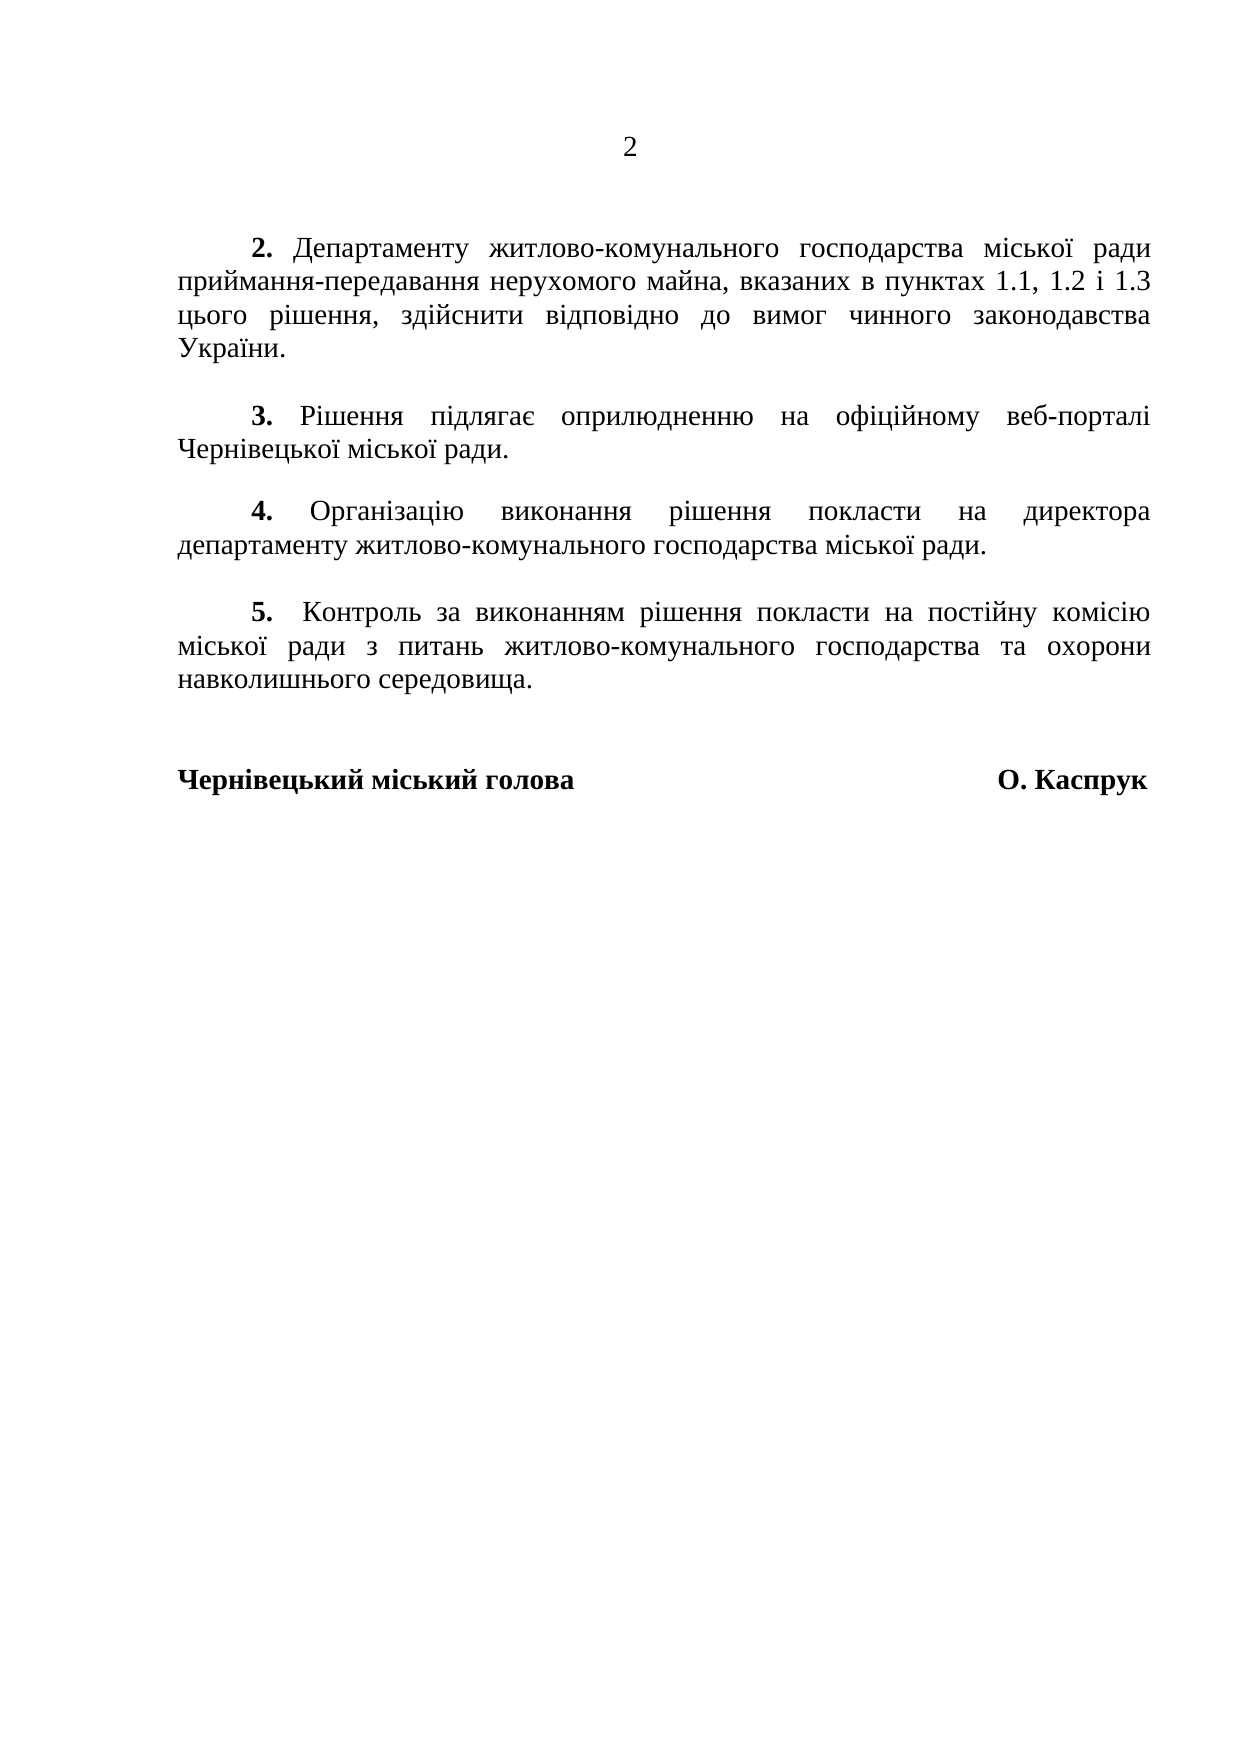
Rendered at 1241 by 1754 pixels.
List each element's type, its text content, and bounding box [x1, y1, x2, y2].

text 4. Організацію виконання рішення покласти на директора департаменту житлово-комунального господарства міської ради. [177, 493, 1152, 561]
text Чернівецький міський голова О. Каспрук [177, 762, 1152, 795]
text 3. Рішення підлягає оприлюдненню на офіційному веб-порталі Чернівецької міської ради. [177, 398, 1152, 465]
text 5. Контроль за виконанням рішення покласти на постійну комісію міської ради з питань житлово-комунального господарства та охорони навколишнього середовища. [177, 594, 1152, 695]
text 2. Департаменту житлово-комунального господарства міської ради приймання-передавання нерухомого майна, вказаних в пунктах 1.1, 1.2 і 1.3 цього рішення, здійснити відповідно до вимог чинного законодавства України. [177, 230, 1152, 364]
text 2 [177, 129, 1152, 163]
